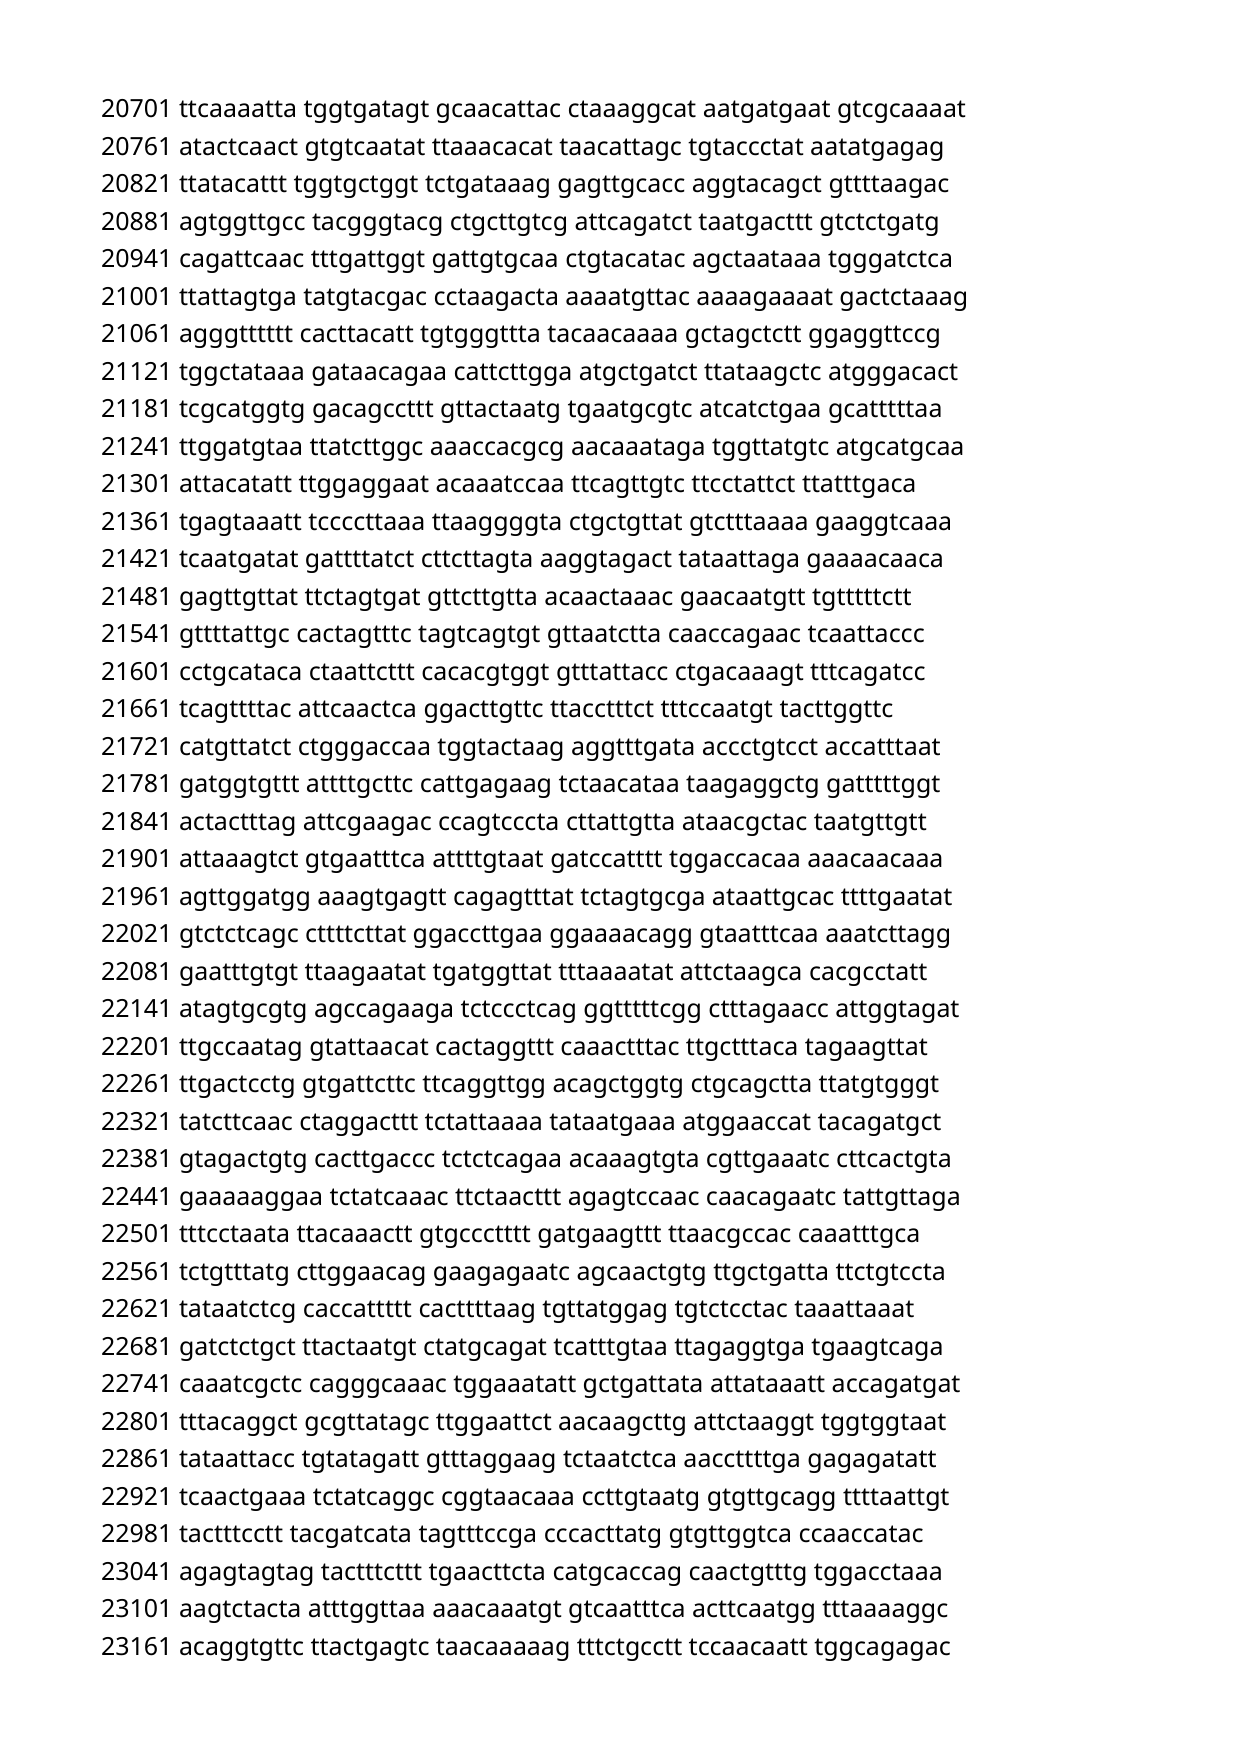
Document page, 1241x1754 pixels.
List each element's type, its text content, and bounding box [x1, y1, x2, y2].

text 22801 tttacaggct gcgttatagc ttggaattct aacaagcttg attctaaggt tggtggtaat [75, 1402, 1165, 1439]
text 22681 gatctctgct ttactaatgt ctatgcagat tcatttgtaa ttagaggtga tgaagtcaga [75, 1327, 1165, 1364]
text 20881 agtggttgcc tacgggtacg ctgcttgtcg attcagatct taatgacttt gtctctgatg [75, 202, 1165, 239]
text 23161 acaggtgttc ttactgagtc taacaaaaag tttctgcctt tccaacaatt tggcagagac [75, 1627, 1165, 1664]
text 21301 attacatatt ttggaggaat acaaatccaa ttcagttgtc ttcctattct ttatttgaca [75, 464, 1165, 502]
text 22381 gtagactgtg cacttgaccc tctctcagaa acaaagtgta cgttgaaatc cttcactgta [75, 1139, 1165, 1177]
text 20761 atactcaact gtgtcaatat ttaaacacat taacattagc tgtaccctat aatatgagag [75, 127, 1165, 164]
text 20821 ttatacattt tggtgctggt tctgataaag gagttgcacc aggtacagct gttttaagac [75, 164, 1165, 202]
text 21661 tcagttttac attcaactca ggacttgttc ttacctttct tttccaatgt tacttggttc [75, 689, 1165, 727]
text 21541 gttttattgc cactagtttc tagtcagtgt gttaatctta caaccagaac tcaattaccc [75, 614, 1165, 652]
text 21781 gatggtgttt attttgcttc cattgagaag tctaacataa taagaggctg gatttttggt [75, 764, 1165, 802]
text 22081 gaatttgtgt ttaagaatat tgatggttat tttaaaatat attctaagca cacgcctatt [75, 952, 1165, 989]
text 23041 agagtagtag tactttcttt tgaacttcta catgcaccag caactgtttg tggacctaaa [75, 1552, 1165, 1589]
text 21181 tcgcatggtg gacagccttt gttactaatg tgaatgcgtc atcatctgaa gcatttttaa [75, 389, 1165, 427]
text 21241 ttggatgtaa ttatcttggc aaaccacgcg aacaaataga tggttatgtc atgcatgcaa [75, 427, 1165, 464]
text 21121 tggctataaa gataacagaa cattcttgga atgctgatct ttataagctc atgggacact [75, 352, 1165, 389]
text 22621 tataatctcg caccattttt cacttttaag tgttatggag tgtctcctac taaattaaat [75, 1289, 1165, 1327]
text 22201 ttgccaatag gtattaacat cactaggttt caaactttac ttgctttaca tagaagttat [75, 1027, 1165, 1064]
text 21361 tgagtaaatt tccccttaaa ttaaggggta ctgctgttat gtctttaaaa gaaggtcaaa [75, 502, 1165, 539]
text 22861 tataattacc tgtatagatt gtttaggaag tctaatctca aaccttttga gagagatatt [75, 1439, 1165, 1477]
text 21481 gagttgttat ttctagtgat gttcttgtta acaactaaac gaacaatgtt tgtttttctt [75, 577, 1165, 614]
text 21061 agggtttttt cacttacatt tgtgggttta tacaacaaaa gctagctctt ggaggttccg [75, 314, 1165, 352]
text 21901 attaaagtct gtgaatttca attttgtaat gatccatttt tggaccacaa aaacaacaaa [75, 839, 1165, 877]
text 21961 agttggatgg aaagtgagtt cagagtttat tctagtgcga ataattgcac ttttgaatat [75, 877, 1165, 914]
text 21001 ttattagtga tatgtacgac cctaagacta aaaatgttac aaaagaaaat gactctaaag [75, 277, 1165, 314]
text 22321 tatcttcaac ctaggacttt tctattaaaa tataatgaaa atggaaccat tacagatgct [75, 1102, 1165, 1139]
text 22141 atagtgcgtg agccagaaga tctccctcag ggtttttcgg ctttagaacc attggtagat [75, 989, 1165, 1027]
text 22021 gtctctcagc cttttcttat ggaccttgaa ggaaaacagg gtaatttcaa aaatcttagg [75, 914, 1165, 952]
text 23101 aagtctacta atttggttaa aaacaaatgt gtcaatttca acttcaatgg tttaaaaggc [75, 1589, 1165, 1627]
text 20701 ttcaaaatta tggtgatagt gcaacattac ctaaaggcat aatgatgaat gtcgcaaaat [75, 89, 1165, 127]
text 22981 tactttcctt tacgatcata tagtttccga cccacttatg gtgttggtca ccaaccatac [75, 1514, 1165, 1552]
text 21421 tcaatgatat gattttatct cttcttagta aaggtagact tataattaga gaaaacaaca [75, 539, 1165, 577]
text 22441 gaaaaaggaa tctatcaaac ttctaacttt agagtccaac caacagaatc tattgttaga [75, 1177, 1165, 1214]
text 21721 catgttatct ctgggaccaa tggtactaag aggtttgata accctgtcct accatttaat [75, 727, 1165, 764]
text 22921 tcaactgaaa tctatcaggc cggtaacaaa ccttgtaatg gtgttgcagg ttttaattgt [75, 1477, 1165, 1514]
text 21601 cctgcataca ctaattcttt cacacgtggt gtttattacc ctgacaaagt tttcagatcc [75, 652, 1165, 689]
text 22261 ttgactcctg gtgattcttc ttcaggttgg acagctggtg ctgcagctta ttatgtgggt [75, 1064, 1165, 1102]
text 21841 actactttag attcgaagac ccagtcccta cttattgtta ataacgctac taatgttgtt [75, 802, 1165, 839]
text 20941 cagattcaac tttgattggt gattgtgcaa ctgtacatac agctaataaa tgggatctca [75, 239, 1165, 277]
text 22741 caaatcgctc cagggcaaac tggaaatatt gctgattata attataaatt accagatgat [75, 1364, 1165, 1402]
text 22561 tctgtttatg cttggaacag gaagagaatc agcaactgtg ttgctgatta ttctgtccta [75, 1252, 1165, 1289]
text 22501 tttcctaata ttacaaactt gtgccctttt gatgaagttt ttaacgccac caaatttgca [75, 1214, 1165, 1252]
